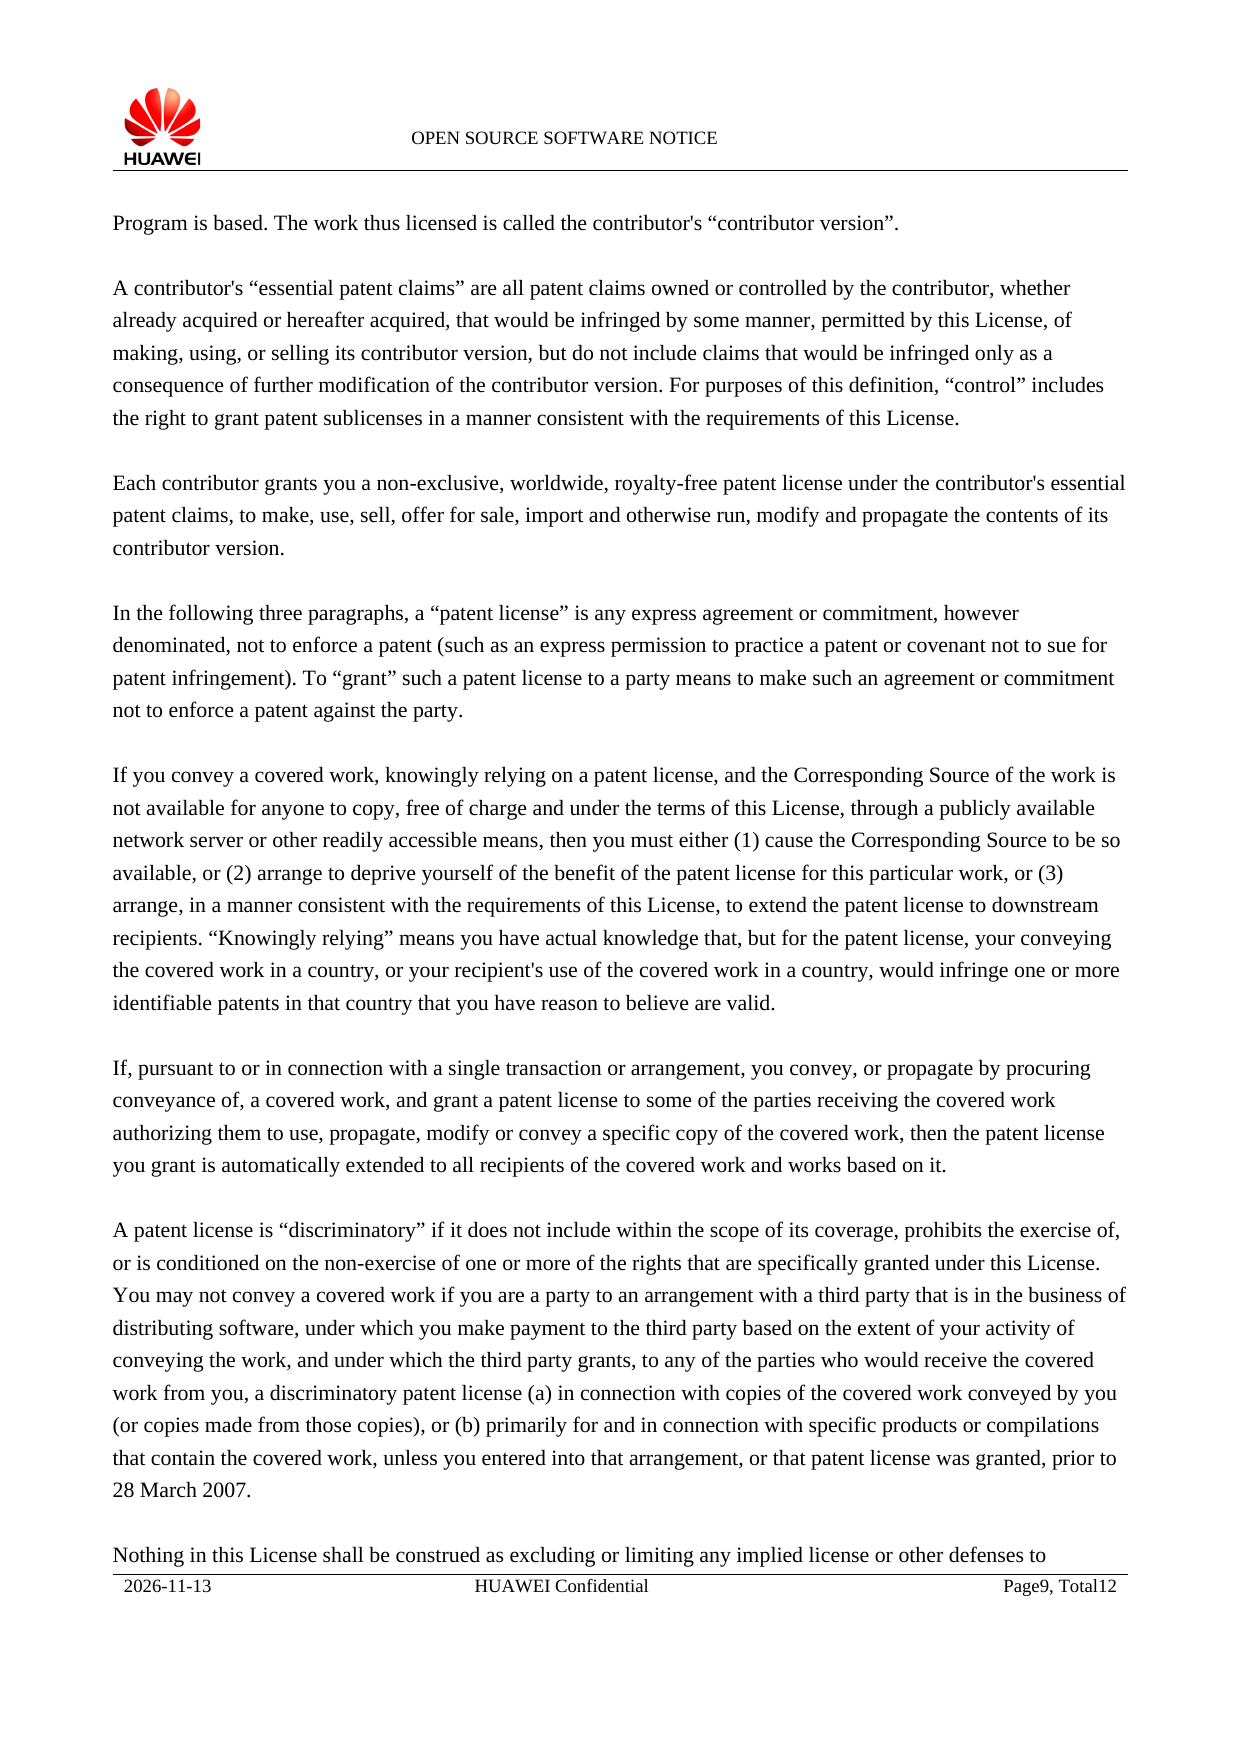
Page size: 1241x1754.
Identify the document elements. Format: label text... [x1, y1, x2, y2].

picture [124, 88, 201, 165]
